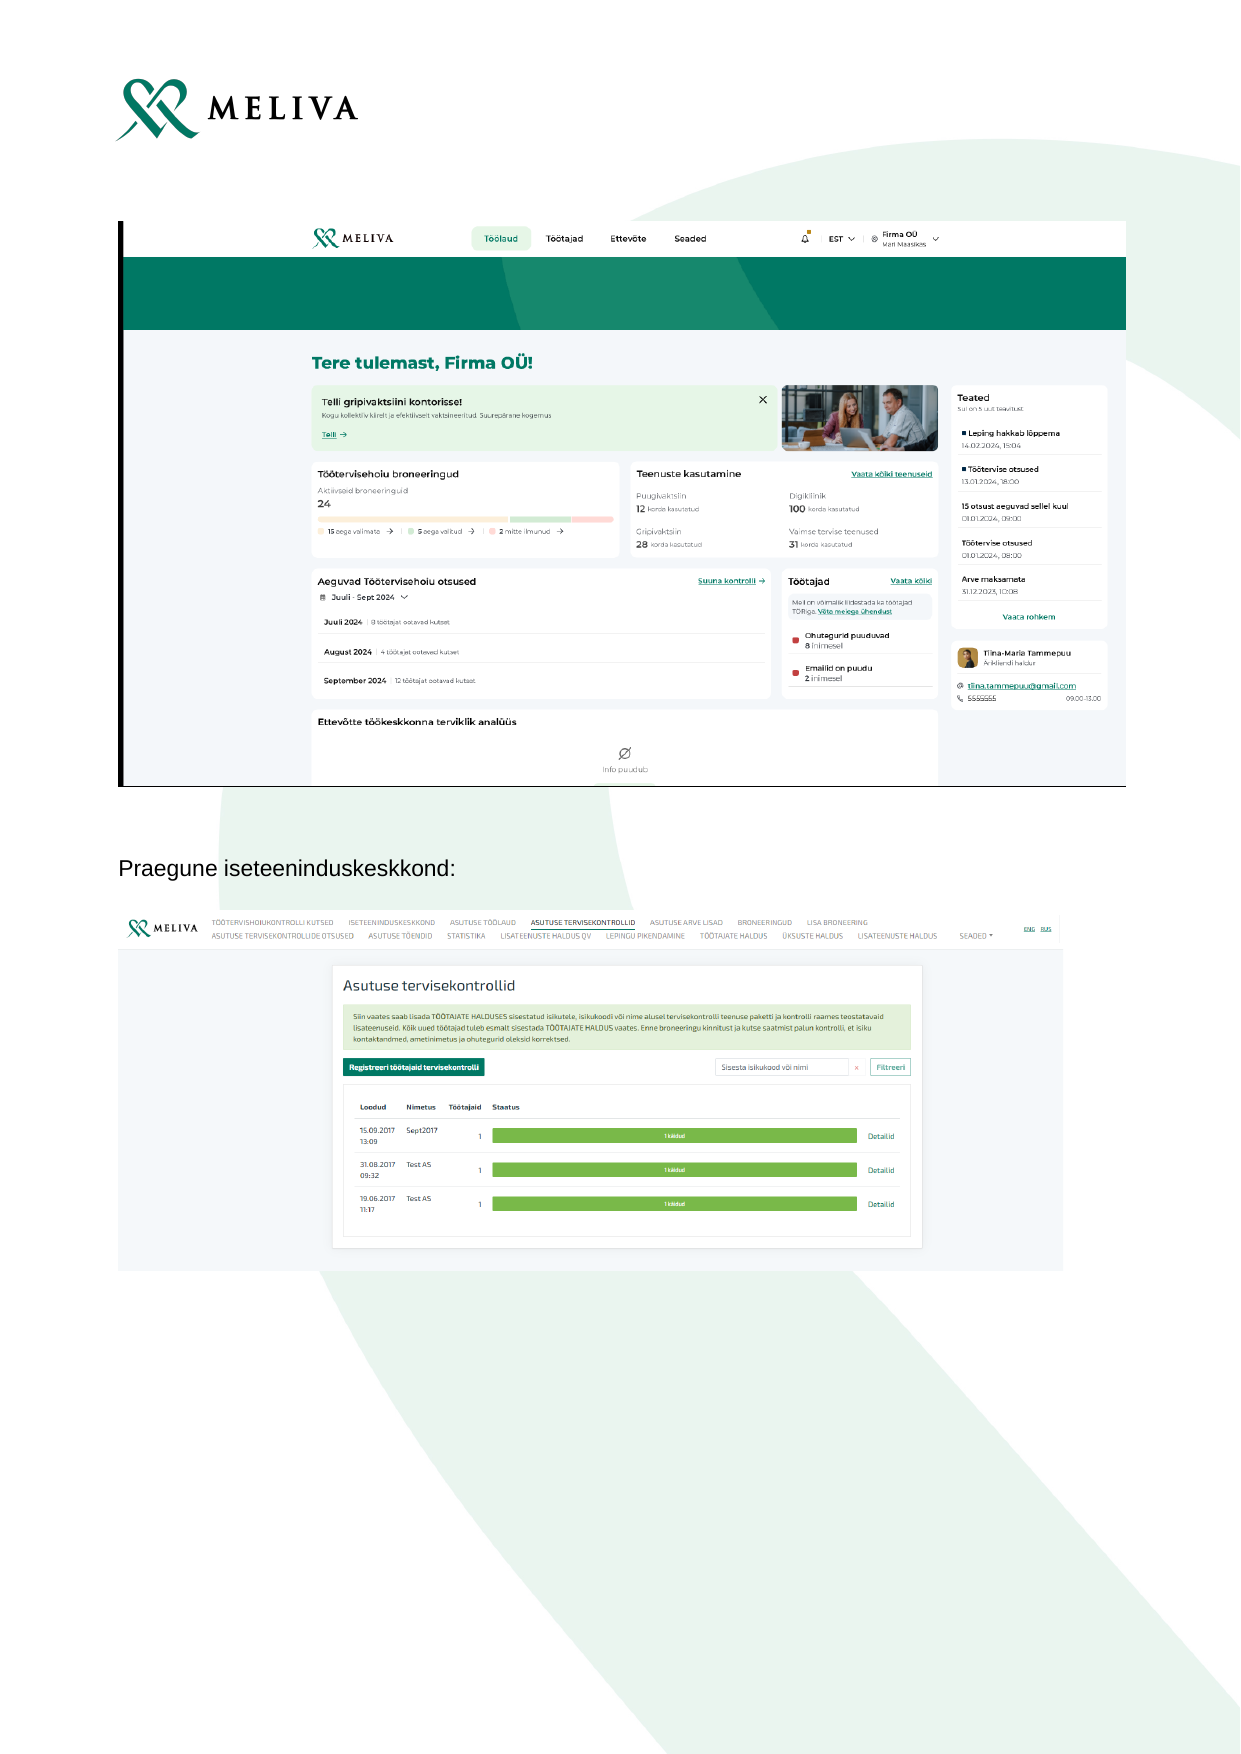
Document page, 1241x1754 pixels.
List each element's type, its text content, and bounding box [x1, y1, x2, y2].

text Praegune iseteeninduskeskkond: [118, 855, 1122, 881]
picture [0, 24, 1241, 1754]
